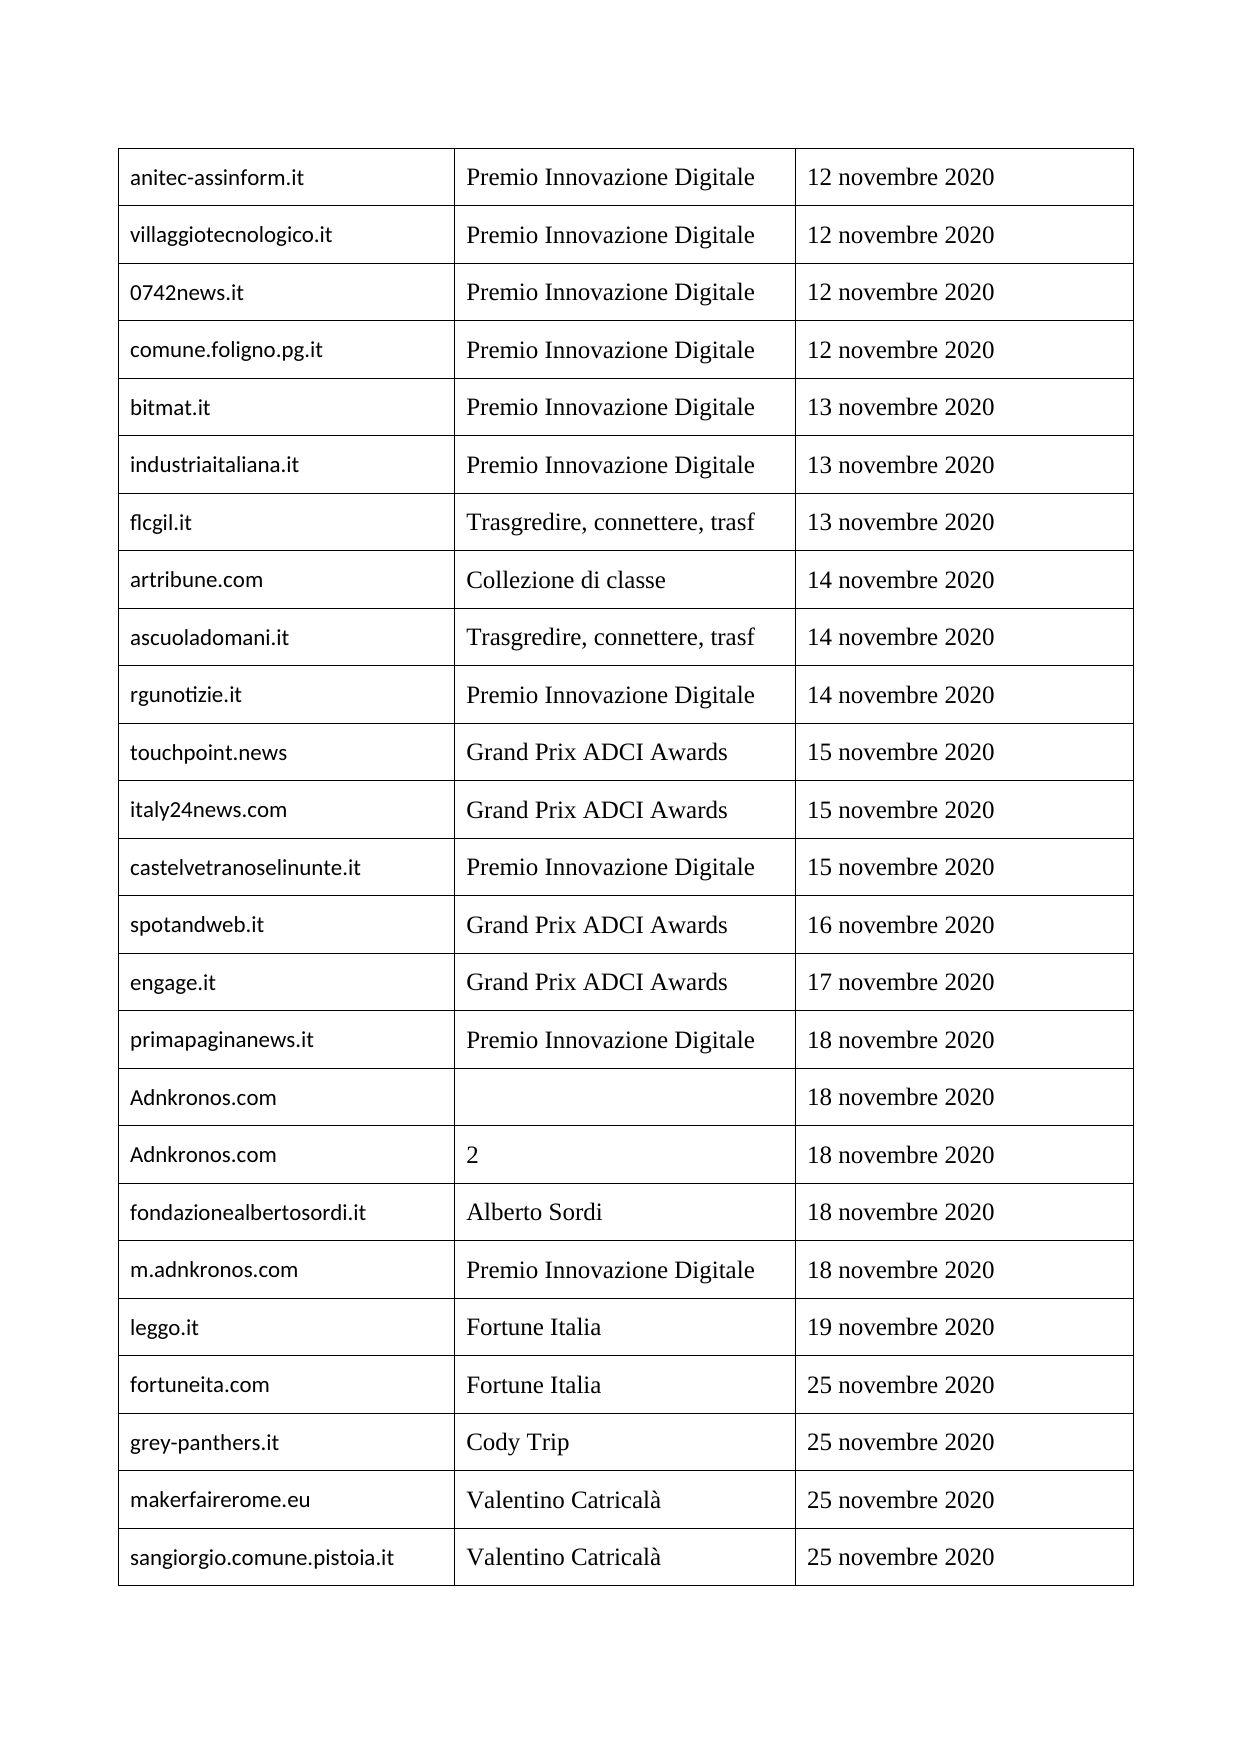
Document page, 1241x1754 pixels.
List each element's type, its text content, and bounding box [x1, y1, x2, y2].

table_cell artribune.com [119, 551, 454, 608]
table_cell ascuoladomani.it [119, 609, 454, 665]
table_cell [455, 149, 795, 205]
table_cell Premio Innovazione Digitale [455, 264, 795, 320]
table_cell [455, 1069, 795, 1125]
table_cell 25 novembre 2020 [796, 1414, 1133, 1470]
table_cell Trasgredire, connettere, trasf [455, 609, 795, 665]
table_cell 18 novembre 2020 [796, 1184, 1133, 1240]
table_cell primapaginanews.it [119, 1011, 454, 1068]
table_cell Premio Innovazione Digitale [455, 436, 795, 493]
table_cell Valentino Catricalà [455, 1471, 795, 1528]
table_cell leggo.it [119, 1299, 454, 1355]
table_cell 14 novembre 2020 [796, 666, 1133, 723]
table_cell 25 novembre 2020 [796, 1356, 1133, 1413]
table_cell m.adnkronos.com [119, 1241, 454, 1298]
table_cell Fortune Italia [455, 1356, 795, 1413]
table_cell Valentino Catricalà [455, 1529, 795, 1585]
table_cell industriaitaliana.it [119, 436, 454, 493]
table_cell 18 novembre 2020 [796, 1241, 1133, 1298]
table_cell 18 novembre 2020 [796, 1126, 1133, 1183]
table_cell sangiorgio.comune.pistoia.it [119, 1529, 454, 1585]
table_cell Trasgredire, connettere, trasf [455, 494, 795, 550]
table_cell 13 novembre 2020 [796, 436, 1133, 493]
table_cell 14 novembre 2020 [796, 551, 1133, 608]
table_cell makerfairerome.eu [119, 1471, 454, 1528]
table_cell 12 novembre 2020 [796, 321, 1133, 378]
table_cell spotandweb.it [119, 896, 454, 953]
table_cell flcgil.it [119, 494, 454, 550]
table_cell 2 [455, 1126, 795, 1183]
table_cell Cody Trip [455, 1414, 795, 1470]
table_cell grey-panthers.it [119, 1414, 454, 1470]
table_cell Grand Prix ADCI Awards [455, 781, 795, 838]
table_cell 25 novembre 2020 [796, 1471, 1133, 1528]
table_cell Adnkronos.com [119, 1126, 454, 1183]
table_cell Premio Innovazione Digitale [455, 839, 795, 895]
table_cell Premio Innovazione Digitale [455, 1241, 795, 1298]
table_cell Premio Innovazione Digitale [455, 206, 795, 263]
table_cell 17 novembre 2020 [796, 954, 1133, 1010]
table_cell Fortune Italia [455, 1299, 795, 1355]
table_cell Alberto Sordi [455, 1184, 795, 1240]
table_cell fondazionealbertosordi.it [119, 1184, 454, 1240]
table_cell 12 novembre 2020 [796, 206, 1133, 263]
table_cell 12 novembre 2020 [796, 149, 1133, 205]
table_cell 16 novembre 2020 [796, 896, 1133, 953]
table_cell 18 novembre 2020 [796, 1069, 1133, 1125]
table_cell 19 novembre 2020 [796, 1299, 1133, 1355]
table_cell anitec-assinform.it [119, 149, 454, 205]
table_cell touchpoint.news [119, 724, 454, 780]
table_cell 15 novembre 2020 [796, 781, 1133, 838]
table_cell 15 novembre 2020 [796, 724, 1133, 780]
table_cell Premio Innovazione Digitale [455, 379, 795, 435]
table_cell fortuneita.com [119, 1356, 454, 1413]
table_cell 13 novembre 2020 [796, 494, 1133, 550]
table_cell Collezione di classe [455, 551, 795, 608]
table_cell Premio Innovazione Digitale [455, 1011, 795, 1068]
table_cell 0742news.it [119, 264, 454, 320]
table_cell 25 novembre 2020 [796, 1529, 1133, 1585]
table_cell Grand Prix ADCI Awards [455, 724, 795, 780]
table_cell rgunotizie.it [119, 666, 454, 723]
table_cell 15 novembre 2020 [796, 839, 1133, 895]
table_cell 14 novembre 2020 [796, 609, 1133, 665]
table_cell Grand Prix ADCI Awards [455, 896, 795, 953]
table_cell comune.foligno.pg.it [119, 321, 454, 378]
table_cell Premio Innovazione Digitale [455, 666, 795, 723]
table_cell 18 novembre 2020 [796, 1011, 1133, 1068]
table_cell castelvetranoselinunte.it [119, 839, 454, 895]
table_cell Adnkronos.com [119, 1069, 454, 1125]
table_cell villaggiotecnologico.it [119, 206, 454, 263]
table_cell 12 novembre 2020 [796, 264, 1133, 320]
table_cell bitmat.it [119, 379, 454, 435]
table_cell engage.it [119, 954, 454, 1010]
table_cell Grand Prix ADCI Awards [455, 954, 795, 1010]
table_cell Premio Innovazione Digitale [455, 321, 795, 378]
table_cell 13 novembre 2020 [796, 379, 1133, 435]
table_cell italy24news.com [119, 781, 454, 838]
